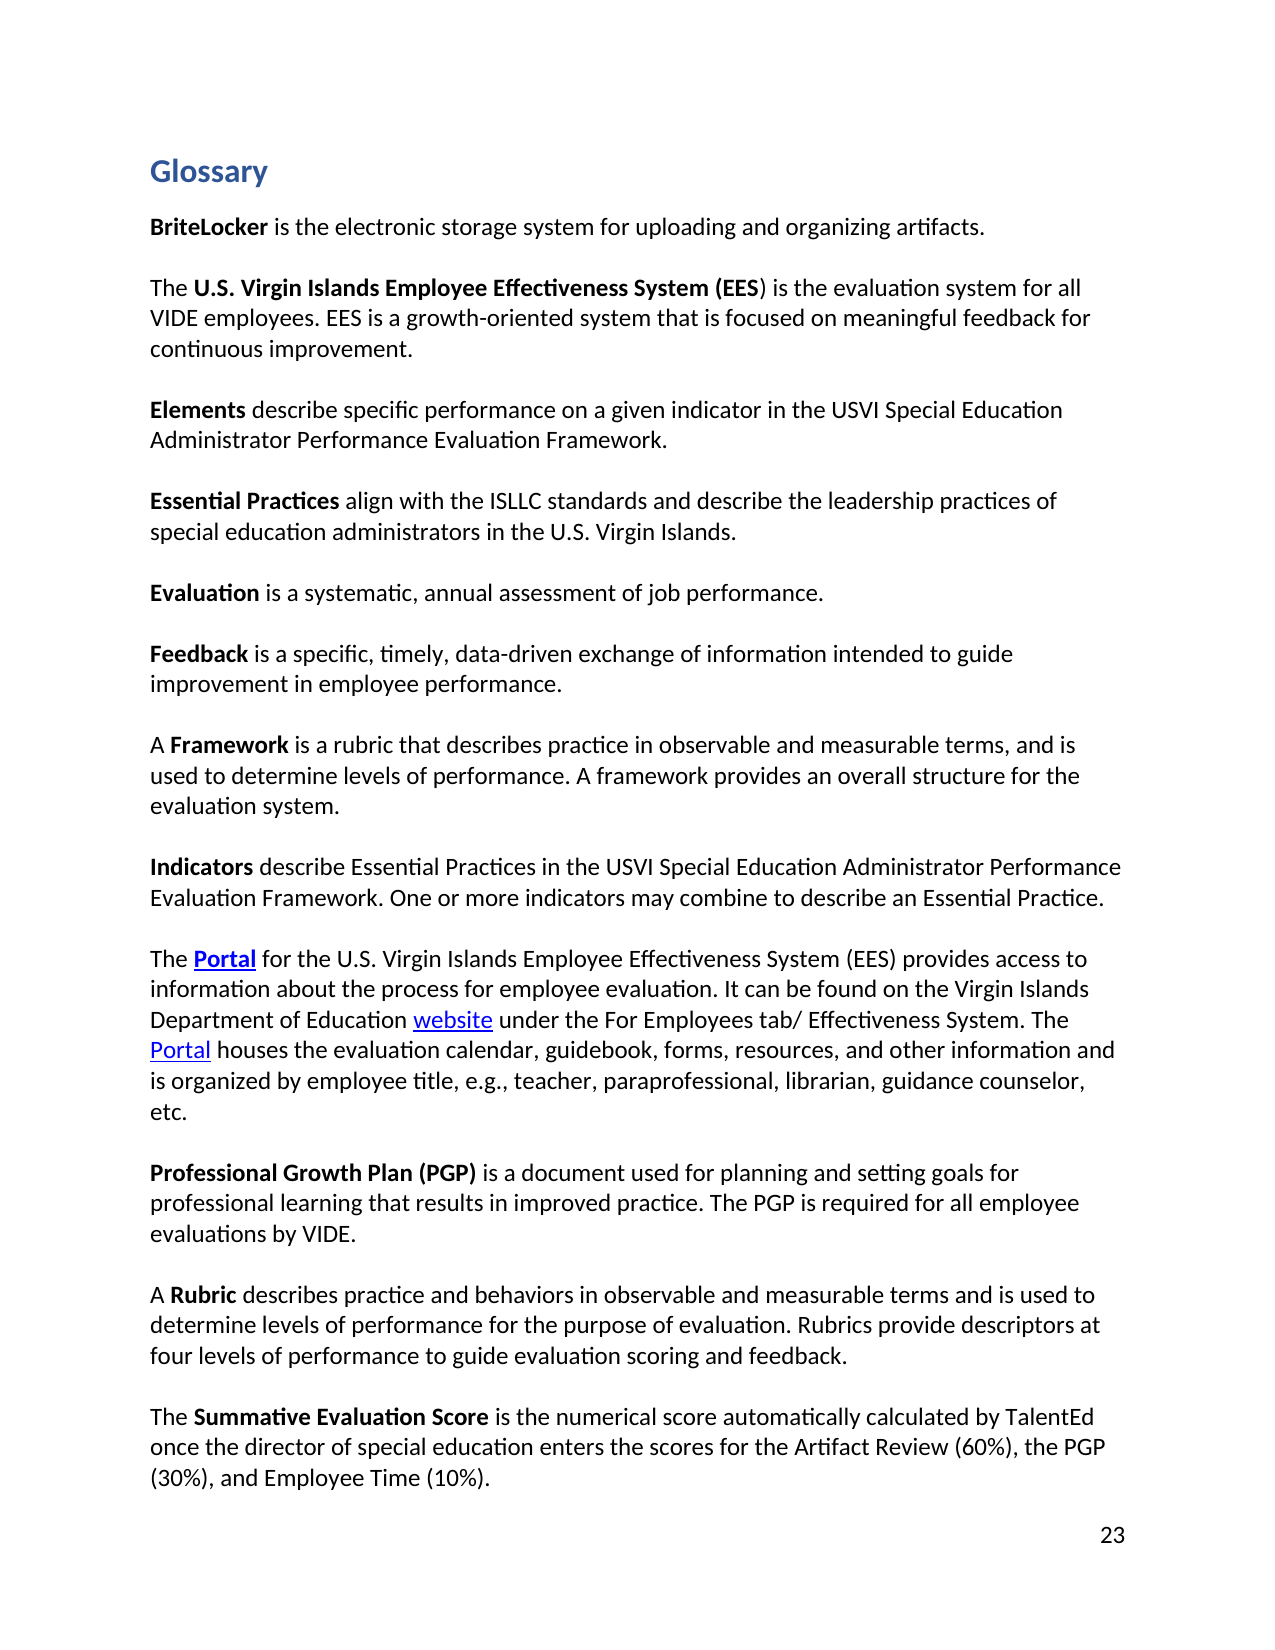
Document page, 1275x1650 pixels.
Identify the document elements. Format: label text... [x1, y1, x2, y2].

text BriteLocker is the electronic storage system for uploading and organizing artifacts. [150, 211, 1125, 241]
text Feedback is a specific, timely, data-driven exchange of information intended to guide improvement in employee performance. [150, 638, 1125, 699]
text Evaluation is a systematic, annual assessment of job performance. [150, 577, 1125, 607]
text The Portal for the U.S. Virgin Islands Employee Effectiveness System (EES) provides access to information about the process for employee evaluation. It can be found on the Virgin Islands Department of Education website under the For Employees tab/ Effectiveness System. The Portal houses the evaluation calendar, guidebook, forms, resources, and other information and is organized by employee title, e.g., teacher, paraprofessional, librarian, guidance counselor, etc. [150, 943, 1125, 1126]
text Professional Growth Plan (PGP) is a document used for planning and setting goals for professional learning that results in improved practice. The PGP is required for all employee evaluations by VIDE. [150, 1157, 1125, 1248]
text Glossary [150, 150, 1125, 191]
text The Summative Evaluation Score is the numerical score automatically calculated by TalentEd once the director of special education enters the scores for the Artifact Review (60%), the PGP (30%), and Employee Time (10%). [150, 1401, 1125, 1492]
text Indicators describe Essential Practices in the USVI Special Education Administrator Performance Evaluation Framework. One or more indicators may combine to describe an Essential Practice. [150, 852, 1125, 913]
text The U.S. Virgin Islands Employee Effectiveness System (EES) is the evaluation system for all VIDE employees. EES is a growth-oriented system that is focused on meaningful feedback for continuous improvement. [150, 272, 1125, 363]
text Essential Practices align with the ISLLC standards and describe the leadership practices of special education administrators in the U.S. Virgin Islands. [150, 485, 1125, 546]
text Elements describe specific performance on a given indicator in the USVI Special Education Administrator Performance Evaluation Framework. [150, 394, 1125, 455]
text A Rubric describes practice and behaviors in observable and measurable terms and is used to determine levels of performance for the purpose of evaluation. Rubrics provide descriptors at four levels of performance to guide evaluation scoring and feedback. [150, 1279, 1125, 1370]
text A Framework is a rubric that describes practice in observable and measurable terms, and is used to determine levels of performance. A framework provides an overall structure for the evaluation system. [150, 729, 1125, 821]
